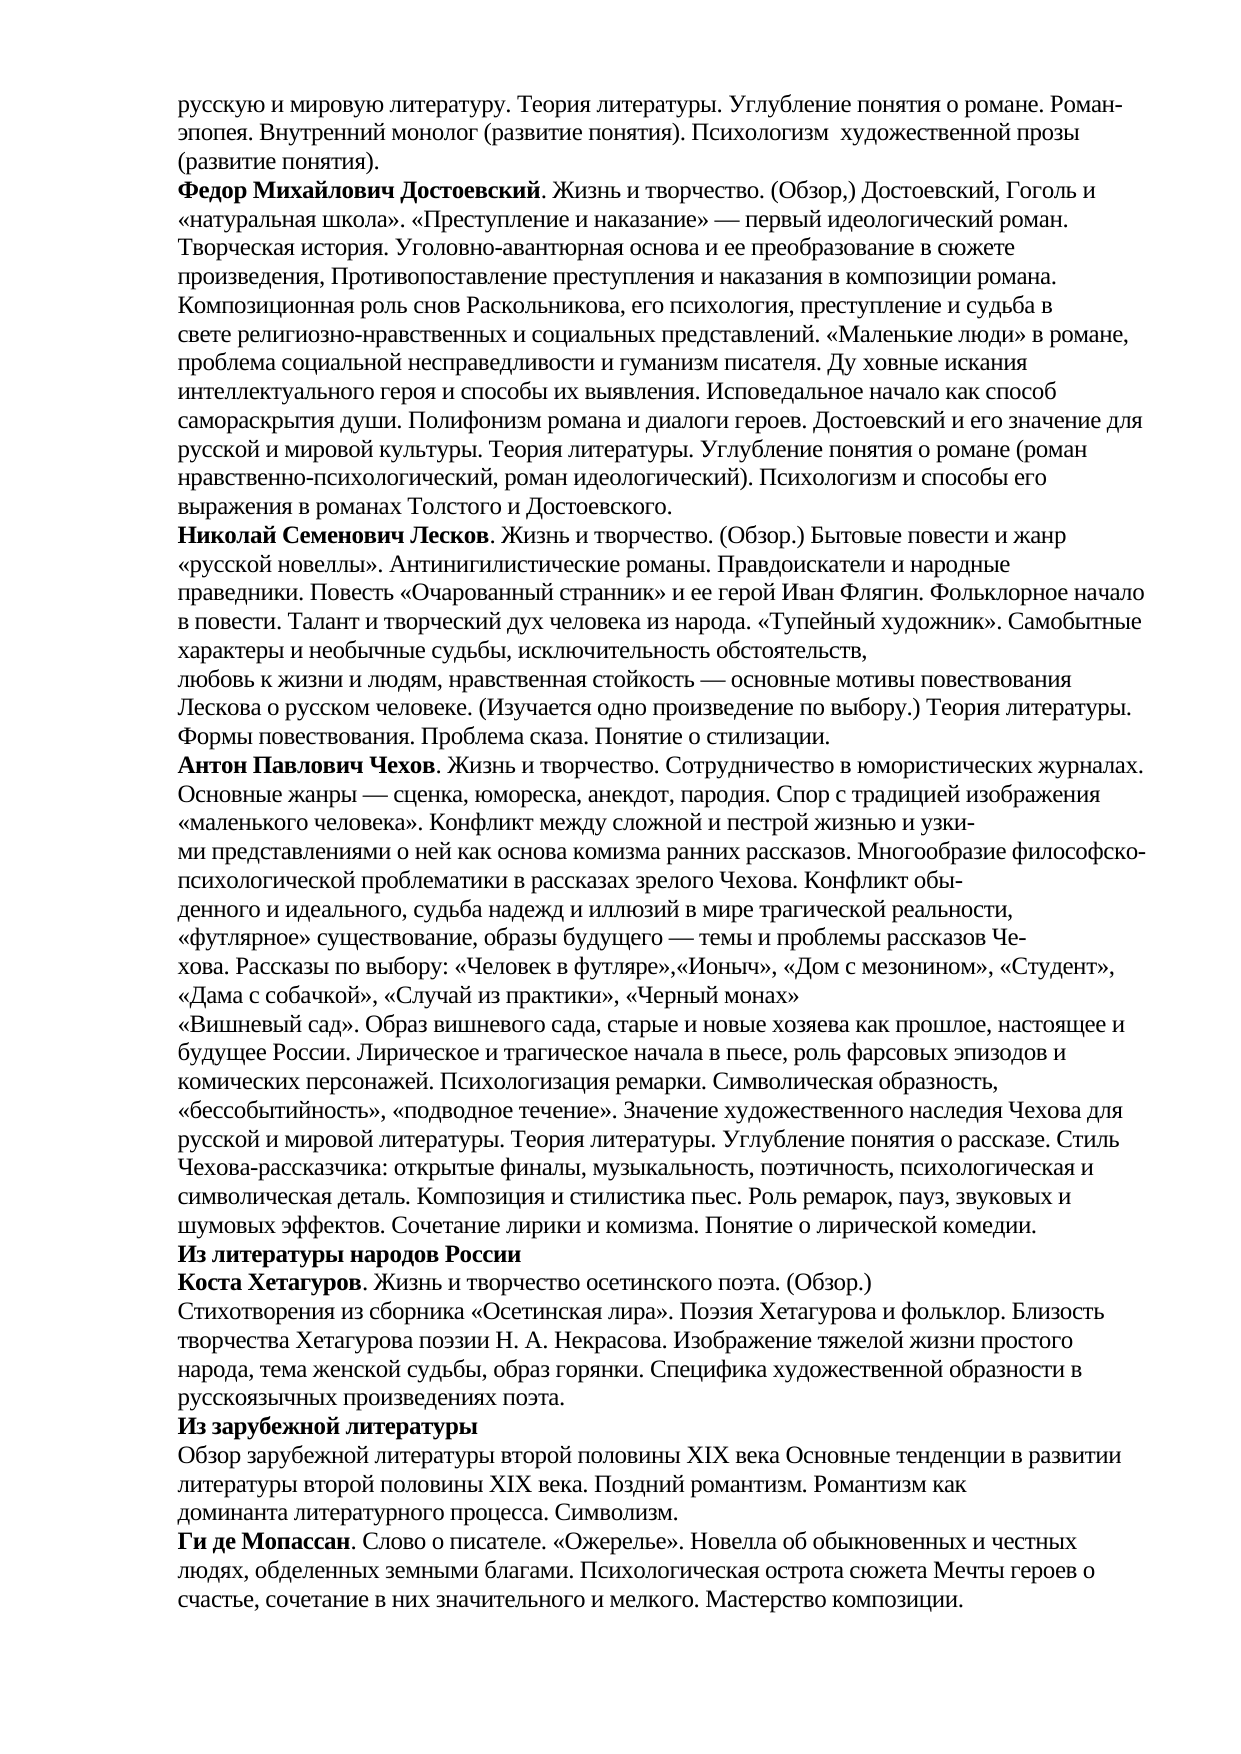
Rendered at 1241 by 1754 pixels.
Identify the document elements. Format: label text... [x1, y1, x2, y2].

text любовь к жизни и людям, нравственная стойкость — основные мотивы повествования Лескова о русском человеке. (Изучается одно произведение по выбору.) Теория литературы. Формы повествования. Проблема сказа. Понятие о стилизации. [177, 664, 1152, 750]
text Из литературы народов России [177, 1239, 1152, 1267]
text денного и идеального, судьба надежд и иллюзий в мире трагической реальности, «футлярное» существование, образы будущего — темы и проблемы рассказов Че- [177, 894, 1152, 951]
text Стихотворения из сборника «Осетинская лира». Поэзия Хетагурова и фольклор. Близость творчества Хетагурова поэзии Н. А. Некрасова. Изображение тяжелой жизни простого народа, тема женской судьбы, образ горянки. Специфика художественной образности в [177, 1296, 1152, 1382]
text доминанта литературного процесса. Символизм. [177, 1497, 1152, 1526]
text хова. Рассказы по выбору: «Человек в футляре»,«Ионыч», «Дом с мезонином», «Студент», «Дама с собачкой», «Случай из практики», «Черный монах» [177, 951, 1152, 1009]
text ми представлениями о ней как основа комизма ранних рассказов. Многообразие философско-психологической проблематики в рассказах зрелого Чехова. Конфликт обы- [177, 836, 1152, 894]
text Федор Михайлович Достоевский. Жизнь и творчество. (Обзор,) Достоевский, Гоголь и «натуральная школа». «Преступление и наказание» — первый идеологический роман. Творческая история. Уголовно-авантюрная основа и ее преобразование в сюжете произведения, Противопоставление преступления и наказания в композиции романа. Композиционная роль снов Раскольникова, его психология, преступление и судьба в [177, 175, 1152, 319]
text Коста Хетагуров. Жизнь и творчество осетинского поэта. (Обзор.) [177, 1267, 1152, 1296]
text людях, обделенных земными благами. Психологическая острота сюжета Мечты героев о счастье, сочетание в них значительного и мелкого. Мастерство композиции. [177, 1555, 1152, 1612]
text праведники. Повесть «Очарованный странник» и ее герой Иван Флягин. Фольклорное начало в повести. Талант и творческий дух человека из народа. «Тупейный художник». Самобытные характеры и необычные судьбы, исключительность обстоятельств, [177, 577, 1152, 664]
text «Вишневый сад». Образ вишневого сада, старые и новые хозяева как прошлое, настоящее и будущее России. Лирическое и трагическое начала в пьесе, роль фарсовых эпизодов и комических персонажей. Психологизация ремарки. Символическая образность, «бессобытийность», «подводное течение». Значение художественного наследия Чехова для русской и мировой литературы. Теория литературы. Углубление понятия о рассказе. Стиль Чехова-рассказчика: открытые финалы, музыкальность, поэтичность, психологическая и символическая деталь. Композиция и стилистика пьес. Роль ремарок, пауз, звуковых и шумовых эффектов. Сочетание лирики и комизма. Понятие о лирической комедии. [177, 1009, 1152, 1239]
text свете религиозно-нравственных и социальных представлений. «Маленькие люди» в романе, проблема социальной несправедливости и гуманизм писателя. Ду ховные искания интеллектуального героя и способы их выявления. Исповедальное начало как способ самораскрытия души. Полифонизм романа и диалоги героев. Достоевский и его значение для русской и мировой культуры. Теория литературы. Углубление понятия о романе (роман нравственно-психологический, роман идеологический). Психологизм и способы его выражения в романах Толстого и Достоевского. [177, 319, 1152, 520]
text Николай Семенович Лесков. Жизнь и творчество. (Обзор.) Бытовые повести и жанр «русской новеллы». Антинигилистические романы. Правдоискатели и народные [177, 520, 1152, 577]
text русскоязычных произведениях поэта. [177, 1382, 1152, 1411]
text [177, 89, 1152, 175]
text Обзор зарубежной литературы второй половины XIX века Основные тенденции в развитии литературы второй половины XIX века. Поздний романтизм. Романтизм как [177, 1440, 1152, 1497]
text Из зарубежной литературы [177, 1411, 1152, 1440]
text Антон Павлович Чехов. Жизнь и творчество. Сотрудничество в юмористических журналах. Основные жанры — сценка, юмореска, анекдот, пародия. Спор с традицией изображения «маленького человека». Конфликт между сложной и пестрой жизнью и узки- [177, 750, 1152, 836]
text Ги де Мопассан. Слово о писателе. «Ожерелье». Новелла об обыкновенных и честных [177, 1526, 1152, 1555]
